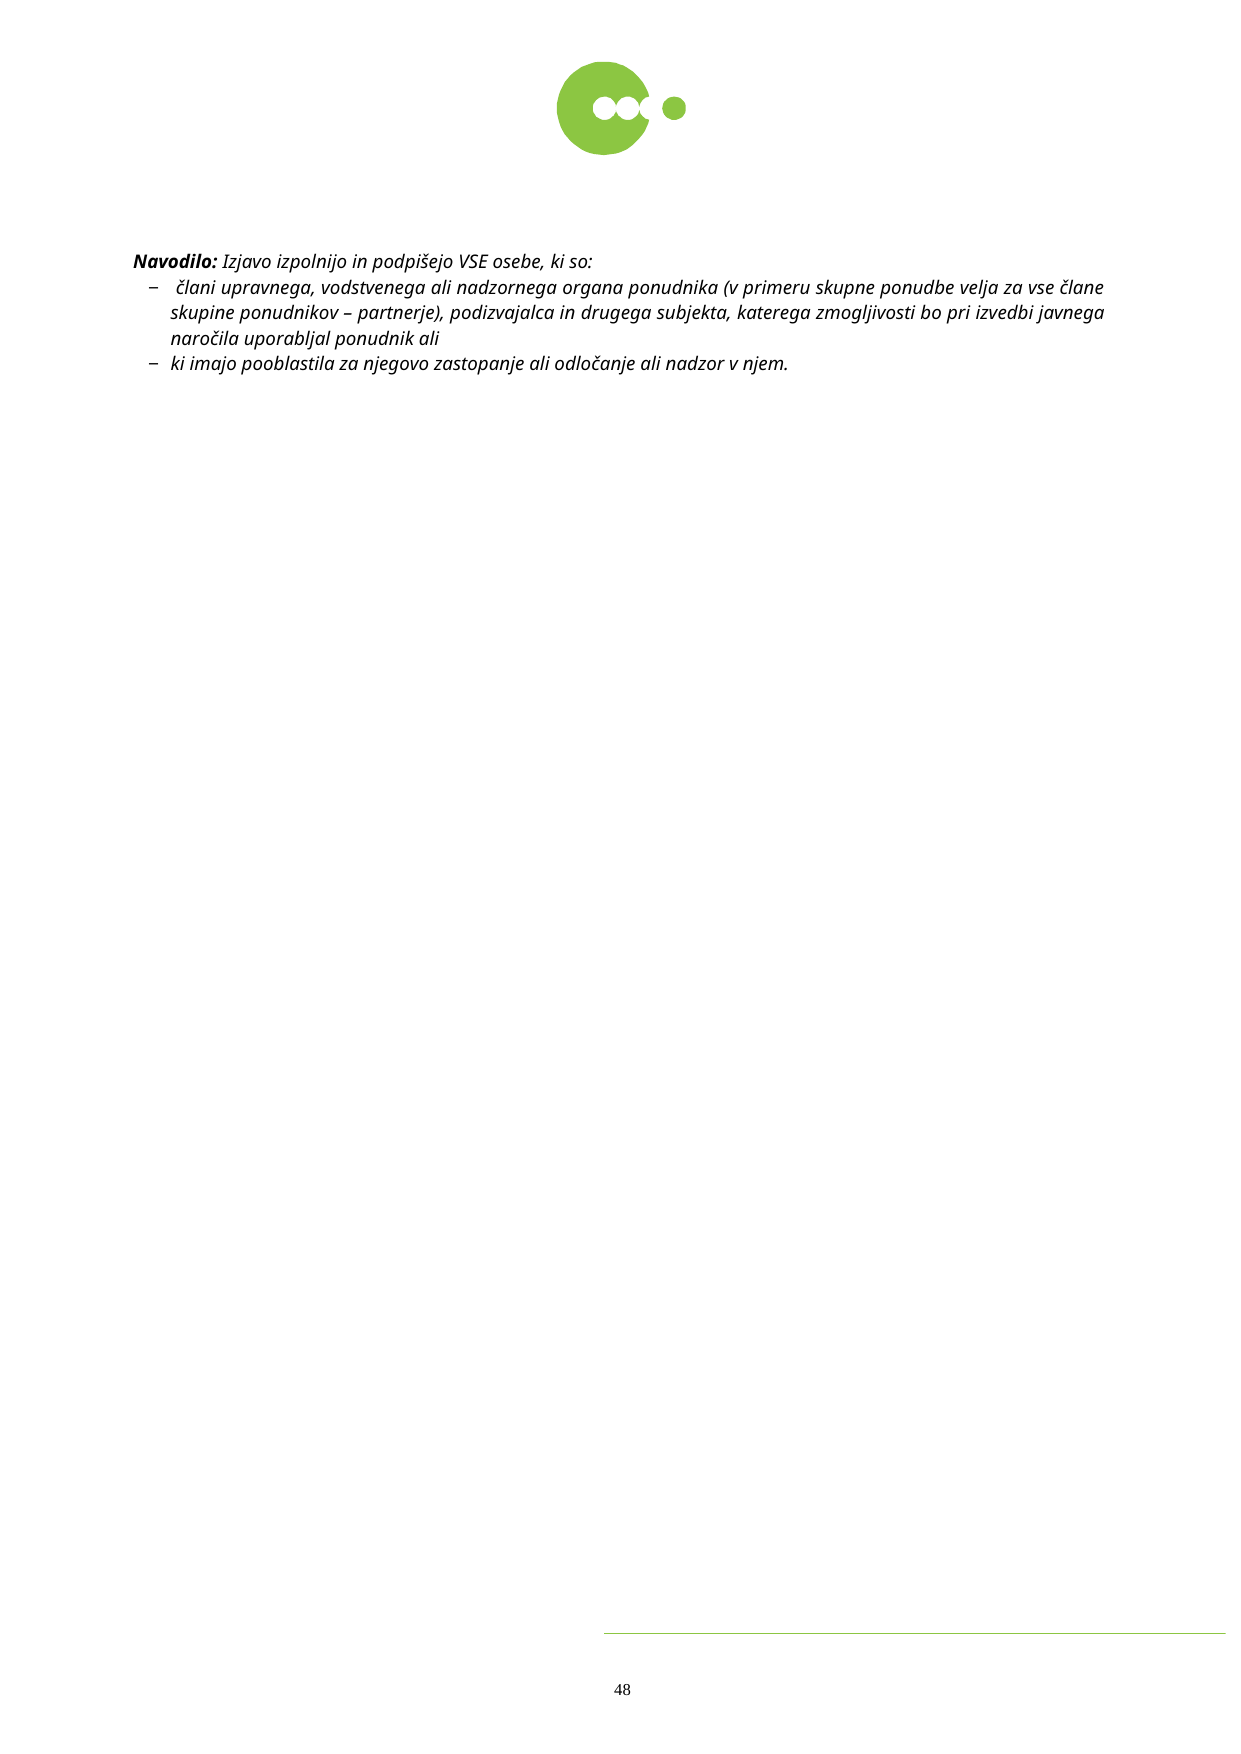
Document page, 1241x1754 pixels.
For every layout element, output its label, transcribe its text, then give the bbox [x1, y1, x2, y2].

list ki imajo pooblastila za njegovo zastopanje ali odločanje ali nadzor v njem. [148, 351, 1107, 376]
text Navodilo: Izjavo izpolnijo in podpišejo VSE osebe, ki so: [133, 249, 1107, 274]
list člani upravnega, vodstvenega ali nadzornega organa ponudnika (v primeru skupne ponudbe velja za vse člane skupine ponudnikov – partnerje), podizvajalca in drugega subjekta, katerega zmogljivosti bo pri izvedbi javnega naročila uporabljal ponudnik ali [148, 274, 1107, 351]
